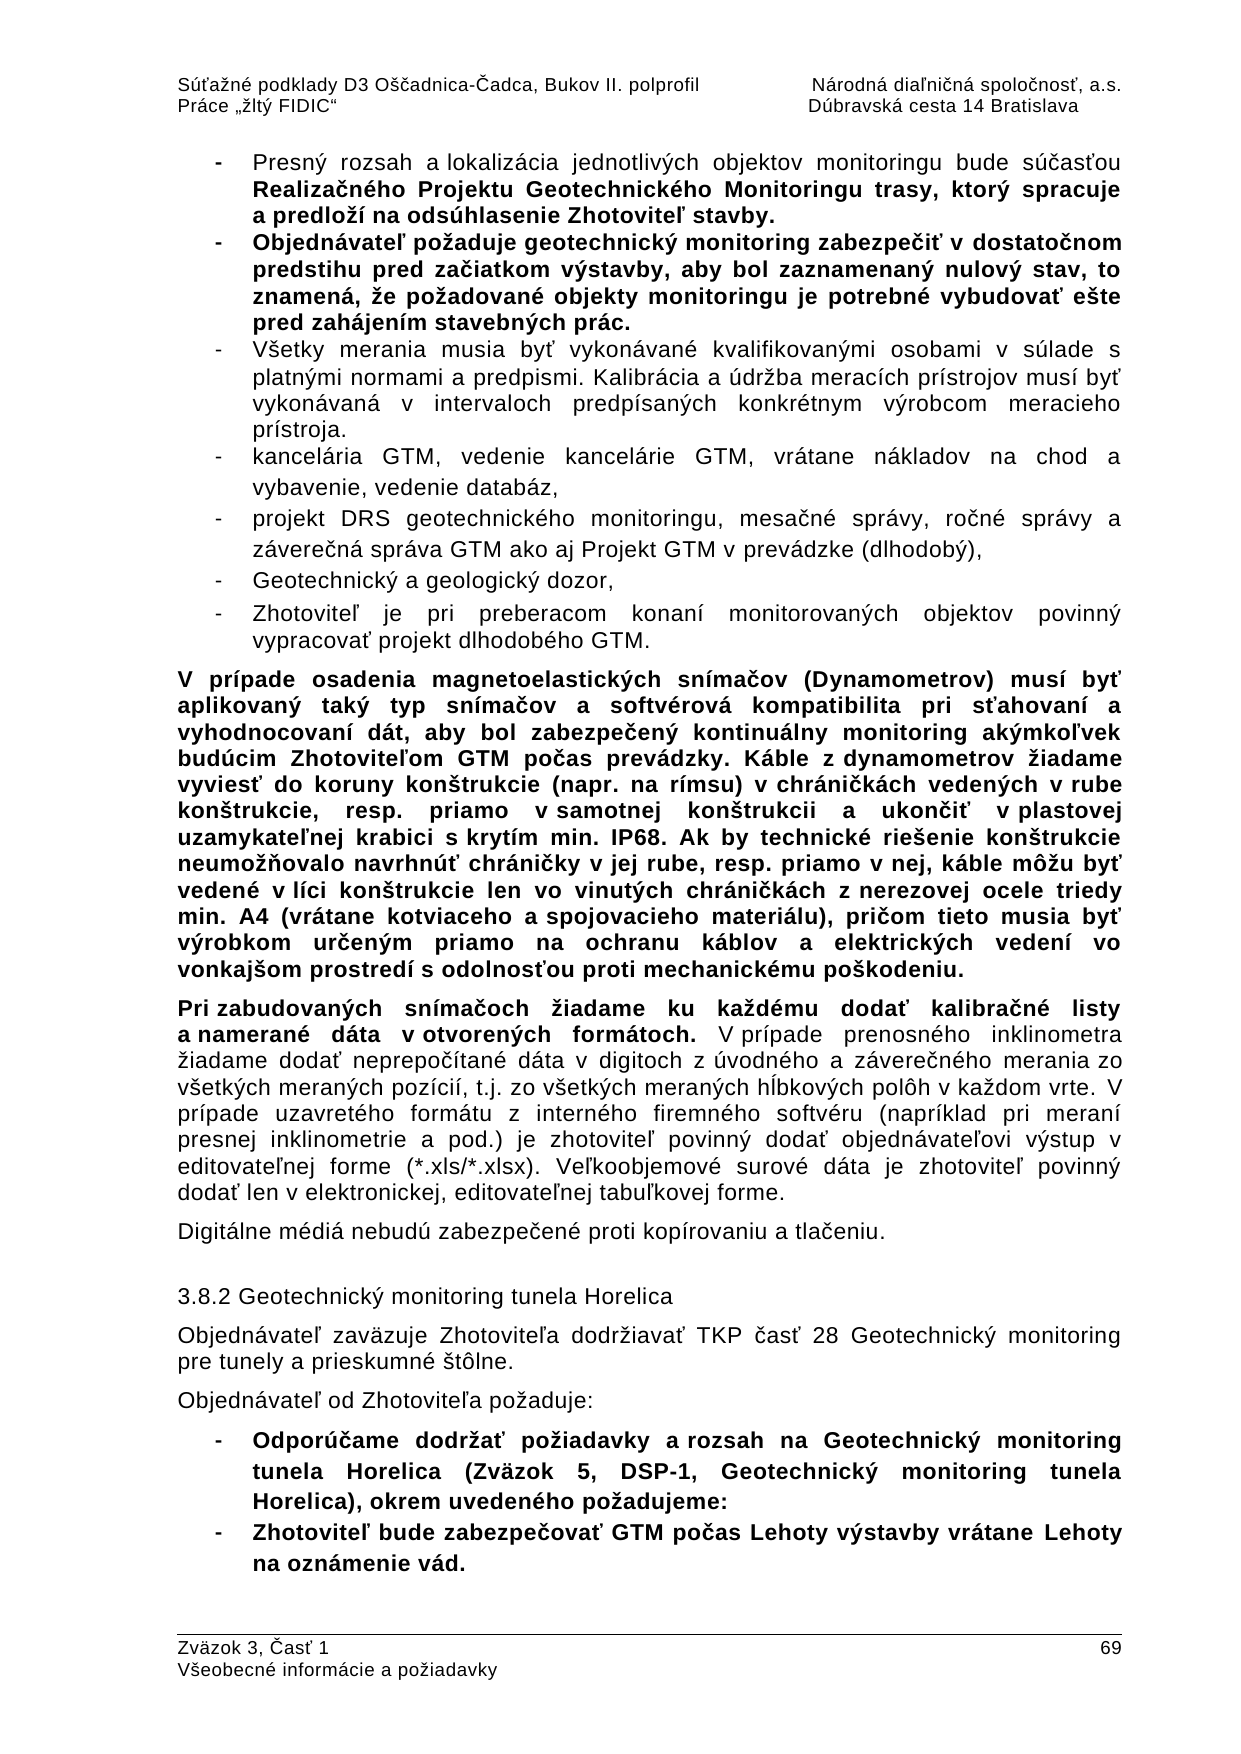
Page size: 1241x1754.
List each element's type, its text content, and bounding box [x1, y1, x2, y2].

list Geotechnický a geologický dozor, [215, 567, 1122, 595]
list projekt DRS geotechnického monitoringu, mesačné správy, ročné správy a záverečná správa GTM ako aj Projekt GTM v prevádzke (dlhodobý), [215, 504, 1122, 563]
list Všetky merania musia byť vykonávané kvalifikovanými osobami v súlade s platnými normami a predpismi. Kalibrácia a údržba meracích prístrojov musí byť vykonávaná v intervaloch predpísaných konkrétnym výrobcom meracieho prístroja. [215, 335, 1122, 442]
list Presný rozsah a lokalizácia jednotlivých objektov monitoringu bude súčasťou Realizačného Projektu Geotechnického Monitoringu trasy, ktorý spracuje a predloží na odsúhlasenie Zhotoviteľ stavby. [215, 148, 1122, 228]
text Pri zabudovaných snímačoch žiadame ku každému dodať kalibračné listy a namerané dáta v otvorených formátoch. V prípade prenosného inklinometra žiadame dodať neprepočítané dáta v digitoch z úvodného a záverečného merania zo všetkých meraných pozícií, t.j. zo všetkých meraných hĺbkových polôh v každom vrte. V prípade uzavretého formátu z interného firemného softvéru (napríklad pri meraní presnej inklinometrie a pod.) je zhotoviteľ povinný dodať objednávateľovi výstup v editovateľnej forme (*.xls/*.xlsx). Veľkoobjemové surové dáta je zhotoviteľ povinný dodať len v elektronickej, editovateľnej tabuľkovej forme. [177, 994, 1122, 1205]
text Digitálne médiá nebudú zabezpečené proti kopírovaniu a tlačeniu. [177, 1218, 1122, 1244]
text Objednávateľ od Zhotoviteľa požaduje: [177, 1387, 1122, 1413]
list Zhotoviteľ bude zabezpečovať GTM počas Lehoty výstavby vrátane Lehoty na oznámenie vád. [215, 1518, 1122, 1576]
list Zhotoviteľ je pri preberacom konaní monitorovaných objektov povinný vypracovať projekt dlhodobého GTM. [215, 599, 1122, 653]
text Objednávateľ zaväzuje Zhotoviteľa dodržiavať TKP časť 28 Geotechnický monitoring pre tunely a prieskumné štôlne. [177, 1322, 1122, 1374]
list Odporúčame dodržať požiadavky a rozsah na Geotechnický monitoring tunela Horelica (Zväzok 5, DSP-1, Geotechnický monitoring tunela Horelica), okrem uvedeného požadujeme: [215, 1426, 1122, 1514]
text V prípade osadenia magnetoelastických snímačov (Dynamometrov) musí byť aplikovaný taký typ snímačov a softvérová kompatibilita pri sťahovaní a vyhodnocovaní dát, aby bol zabezpečený kontinuálny monitoring akýmkoľvek budúcim Zhotoviteľom GTM počas prevádzky. Káble z dynamometrov žiadame vyviesť do koruny konštrukcie (napr. na rímsu) v chráničkách vedených v rube konštrukcie, resp. priamo v samotnej konštrukcii a ukončiť v plastovej uzamykateľnej krabici s krytím min. IP68. Ak by technické riešenie konštrukcie neumožňovalo navrhnúť chráničky v jej rube, resp. priamo v nej, káble môžu byť vedené v líci konštrukcie len vo vinutých chráničkách z nerezovej ocele triedy min. A4 (vrátane kotviaceho a spojovacieho materiálu), pričom tieto musia byť výrobkom určeným priamo na ochranu káblov a elektrických vedení vo vonkajšom prostredí s odolnosťou proti mechanickému poškodeniu. [177, 666, 1122, 982]
text 3.8.2 Geotechnický monitoring tunela Horelica [177, 1283, 1122, 1309]
list kancelária GTM, vedenie kancelárie GTM, vrátane nákladov na chod a vybavenie, vedenie databáz, [215, 442, 1122, 501]
list Objednávateľ požaduje geotechnický monitoring zabezpečiť v dostatočnom predstihu pred začiatkom výstavby, aby bol zaznamenaný nulový stav, to znamená, že požadované objekty monitoringu je potrebné vybudovať ešte pred zahájením stavebných prác. [215, 228, 1122, 335]
